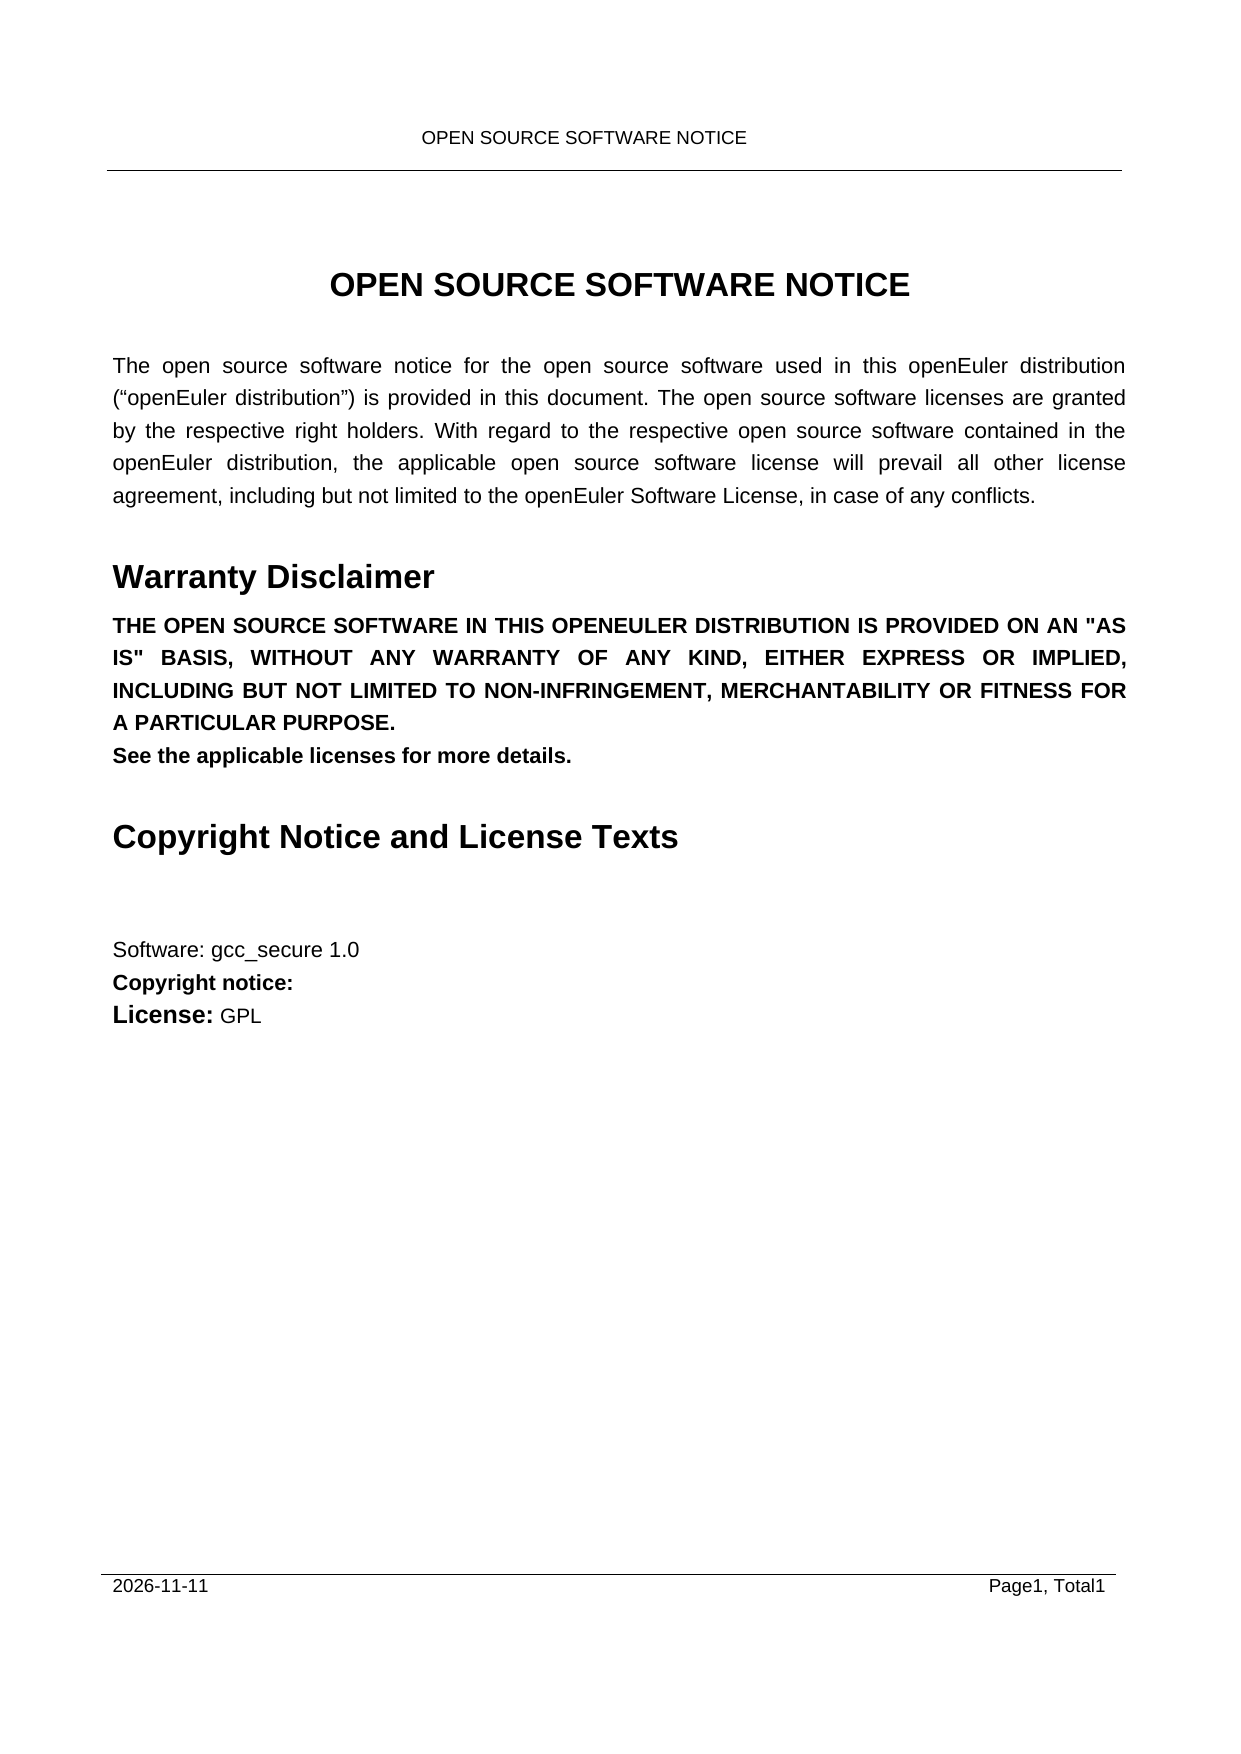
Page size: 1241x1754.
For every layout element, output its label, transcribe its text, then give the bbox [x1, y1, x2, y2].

text THE OPEN SOURCE SOFTWARE IN THIS OPENEULER DISTRIBUTION IS PROVIDED ON AN "AS IS" BASIS, WITHOUT ANY WARRANTY OF ANY KIND, EITHER EXPRESS OR IMPLIED, INCLUDING BUT NOT LIMITED TO NON-INFRINGEMENT, MERCHANTABILITY OR FITNESS FOR A PARTICULAR PURPOSE. See the applicable licenses for more details. [112, 609, 1128, 771]
text License: GPL [112, 998, 1128, 1096]
text Copyright notice: [112, 966, 1128, 998]
text The open source software notice for the open source software used in this openEuler distribution (“openEuler distribution”) is provided in this document. The open source software licenses are granted by the respective right holders. With regard to the respective open source software contained in the openEuler distribution, the applicable open source software license will prevail all other license agreement, including but not limited to the openEuler Software License, in case of any conflicts. [112, 349, 1128, 511]
text Copyright Notice and License Texts [112, 804, 1128, 869]
text Warranty Disclaimer [112, 544, 1128, 609]
text Software: gcc_secure 1.0 [112, 933, 1128, 966]
text OPEN SOURCE SOFTWARE NOTICE [112, 251, 1128, 316]
